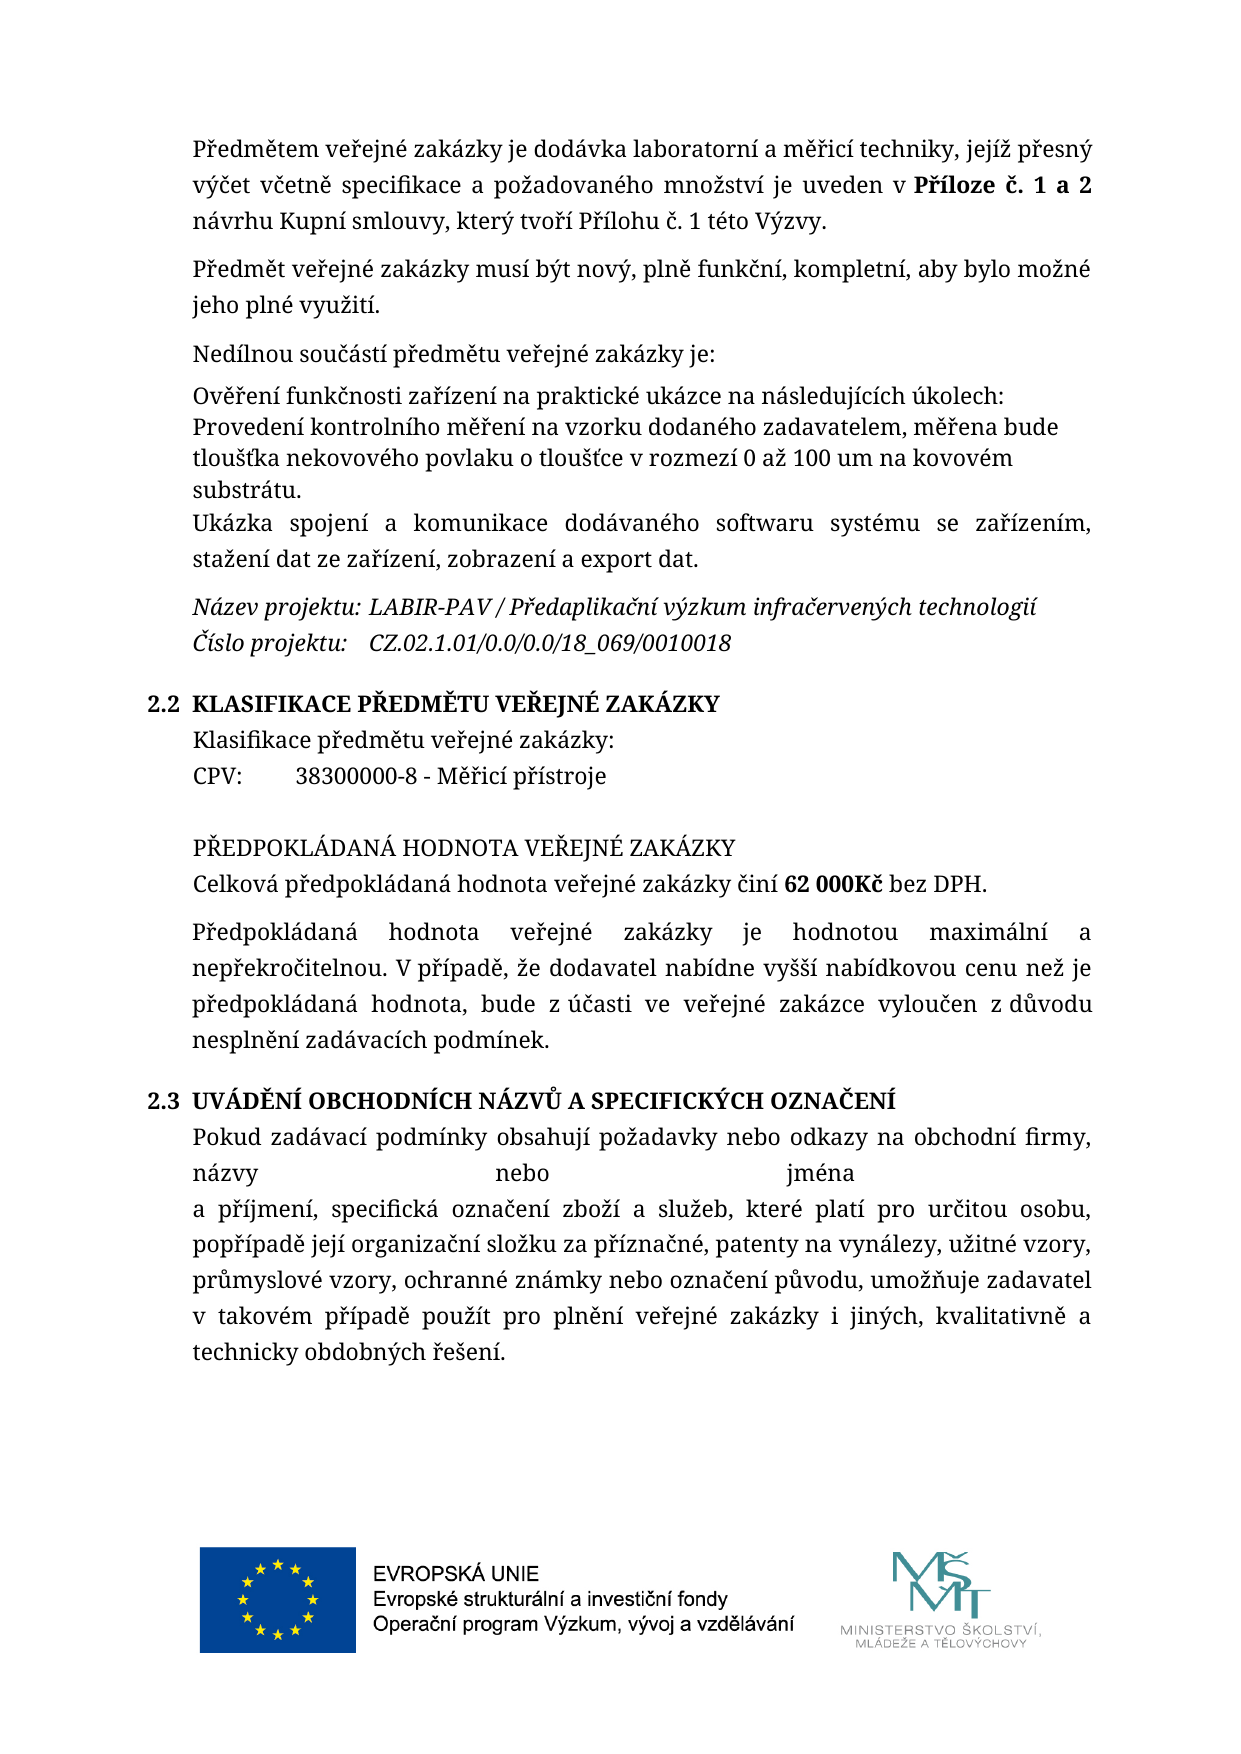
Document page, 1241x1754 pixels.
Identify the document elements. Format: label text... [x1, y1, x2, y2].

text Předmětem veřejné zakázky je dodávka laboratorní a měřicí techniky, jejíž přesný výčet včetně specifikace a požadovaného množství je uveden v Příloze č. 1 a 2 návrhu Kupní smlouvy, který tvoří Přílohu č. 1 této Výzvy. [192, 133, 1093, 236]
text Název projektu: LABIR-PAV / Předaplikační výzkum infračervených technologií [192, 591, 1093, 622]
text Ukázka spojení a komunikace dodávaného softwaru systému se zařízením, stažení dat ze zařízení, zobrazení a export dat. [192, 507, 1093, 574]
subtitle UVÁDĚNÍ OBCHODNÍCH NÁZVŮ A SPECIFICKÝCH OZNAČENÍ [147, 1085, 1093, 1116]
text Předpokládaná hodnota veřejné zakázky je hodnotou maximální a nepřekročitelnou. V případě, že dodavatel nabídne vyšší nabídkovou cenu než je předpokládaná hodnota, bude z účasti ve veřejné zakázce vyloučen z důvodu nesplnění zadávacích podmínek. [192, 916, 1093, 1055]
text Celková předpokládaná hodnota veřejné zakázky činí 62 000Kč bez DPH. [193, 867, 1093, 899]
picture [147, 1495, 1093, 1705]
subtitle KLASIFIKACE PŘEDMĚTU VEŘEJNÉ ZAKÁZKY [147, 688, 1093, 719]
text Pokud zadávací podmínky obsahují požadavky nebo odkazy na obchodní firmy, názvy nebo jména a příjmení, specifická označení zboží a služeb, které platí pro určitou osobu, popřípadě její organizační složku za příznačné, patenty na vynálezy, užitné vzory, průmyslové vzory, ochranné známky nebo označení původu, umožňuje zadavatel v takovém případě použít pro plnění veřejné zakázky i jiných, kvalitativně a technicky obdobných řešení. [192, 1121, 1093, 1367]
text Provedení kontrolního měření na vzorku dodaného zadavatelem, měřena bude tloušťka nekovového povlaku o tloušťce v rozmezí 0 až 100 um na kovovém substrátu. [148, 411, 1093, 505]
text Číslo projektu: CZ.02.1.01/0.0/0.0/18_069/0010018 [192, 627, 1093, 658]
text Klasifikace předmětu veřejné zakázky: [193, 724, 1093, 755]
text Předmět veřejné zakázky musí být nový, plně funkční, kompletní, aby bylo možné jeho plné využití. [192, 253, 1093, 320]
text Nedílnou součástí předmětu veřejné zakázky je: [192, 338, 1093, 369]
text PŘEDPOKLÁDANÁ HODNOTA VEŘEJNÉ ZAKÁZKY [148, 832, 1093, 863]
text Ověření funkčnosti zařízení na praktické ukázce na následujících úkolech: [148, 380, 1093, 411]
text CPV: 38300000-8 - Měřicí přístroje [148, 760, 1093, 791]
